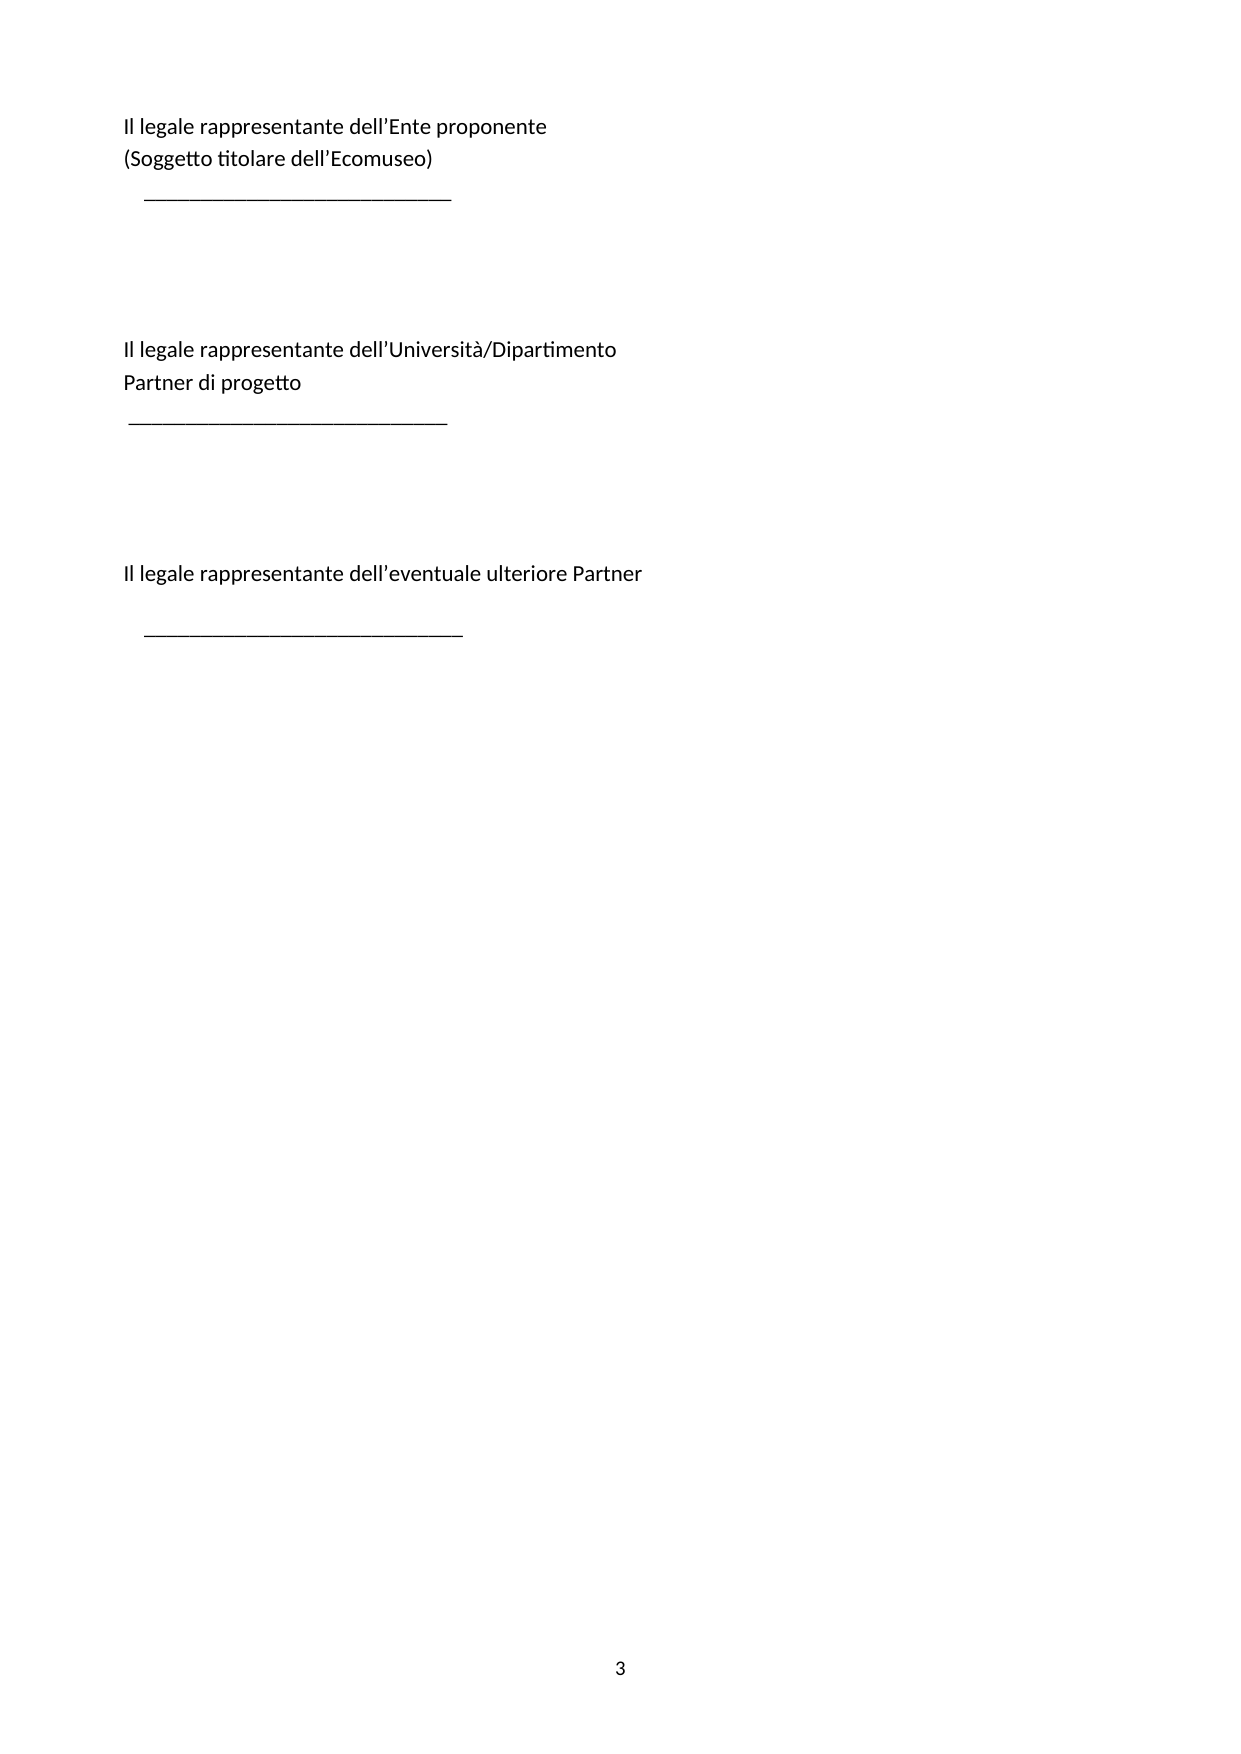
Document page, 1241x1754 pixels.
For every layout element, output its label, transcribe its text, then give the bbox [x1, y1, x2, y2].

text ___________________________ [118, 176, 1122, 204]
text (Soggetto titolare dell’Ecomuseo) [118, 144, 1122, 172]
text Il legale rappresentante dell’eventuale ulteriore Partner [118, 559, 1122, 587]
text ____________________________ [118, 612, 1122, 640]
text Il legale rappresentante dell’Ente proponente [118, 112, 1122, 140]
text Il legale rappresentante dell’Università/Dipartimento [118, 336, 1122, 363]
text Partner di progetto [118, 368, 1122, 396]
text ____________________________ [118, 400, 1122, 428]
